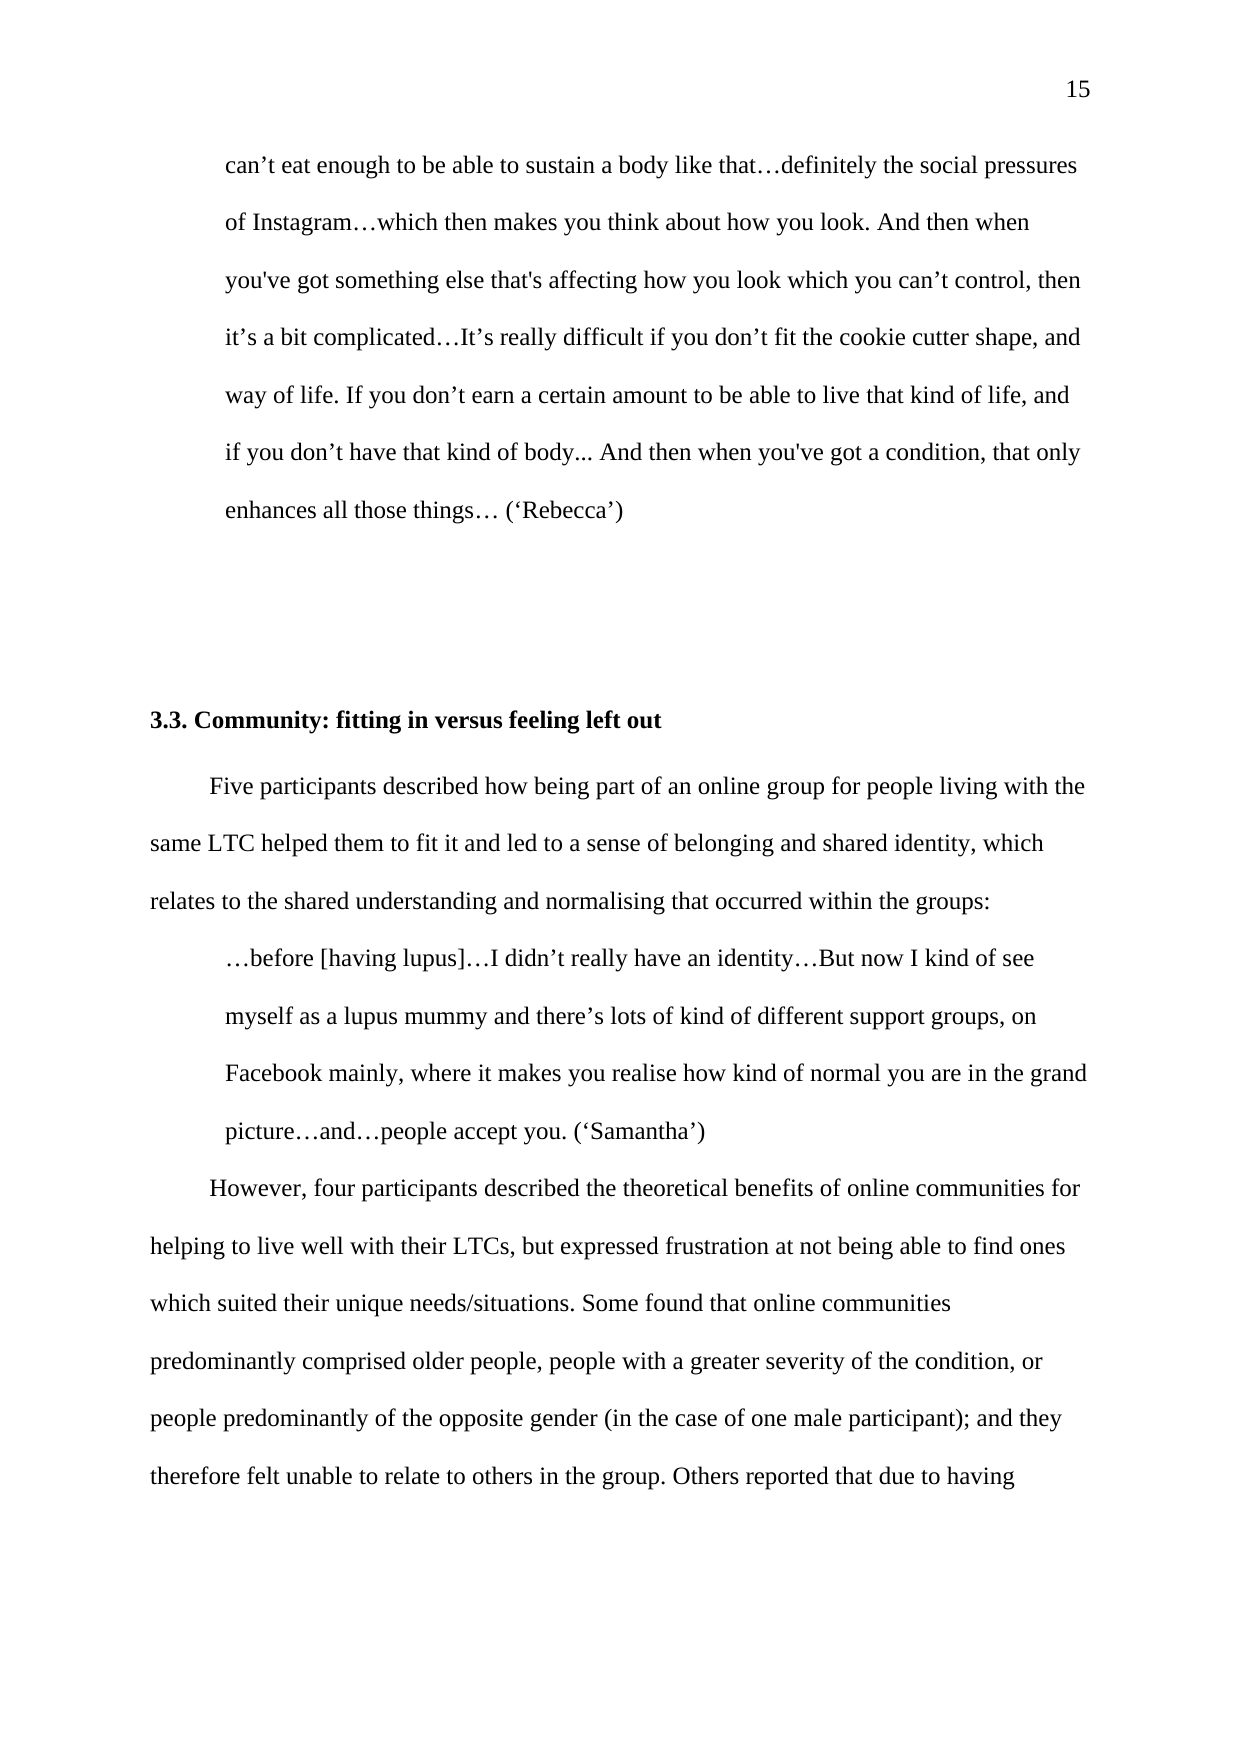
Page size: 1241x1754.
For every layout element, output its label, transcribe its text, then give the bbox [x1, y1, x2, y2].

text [150, 1173, 1090, 1489]
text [225, 150, 1090, 524]
subtitle 3.3. Community: fitting in versus feeling left out [150, 705, 1090, 734]
text Five participants described how being part of an online group for people living with the same LTC helped them to fit it and led to a sense of belonging and shared identity, which relates to the shared understanding and normalising that occurred within the groups: [150, 771, 1090, 914]
text …before [having lupus]…I didn’t really have an identity…But now I kind of see myself as a lupus mummy and there’s lots of kind of different support groups, on Facebook mainly, where it makes you realise how kind of normal you are in the grand picture…and…people accept you. (‘Samantha’) [225, 943, 1090, 1144]
